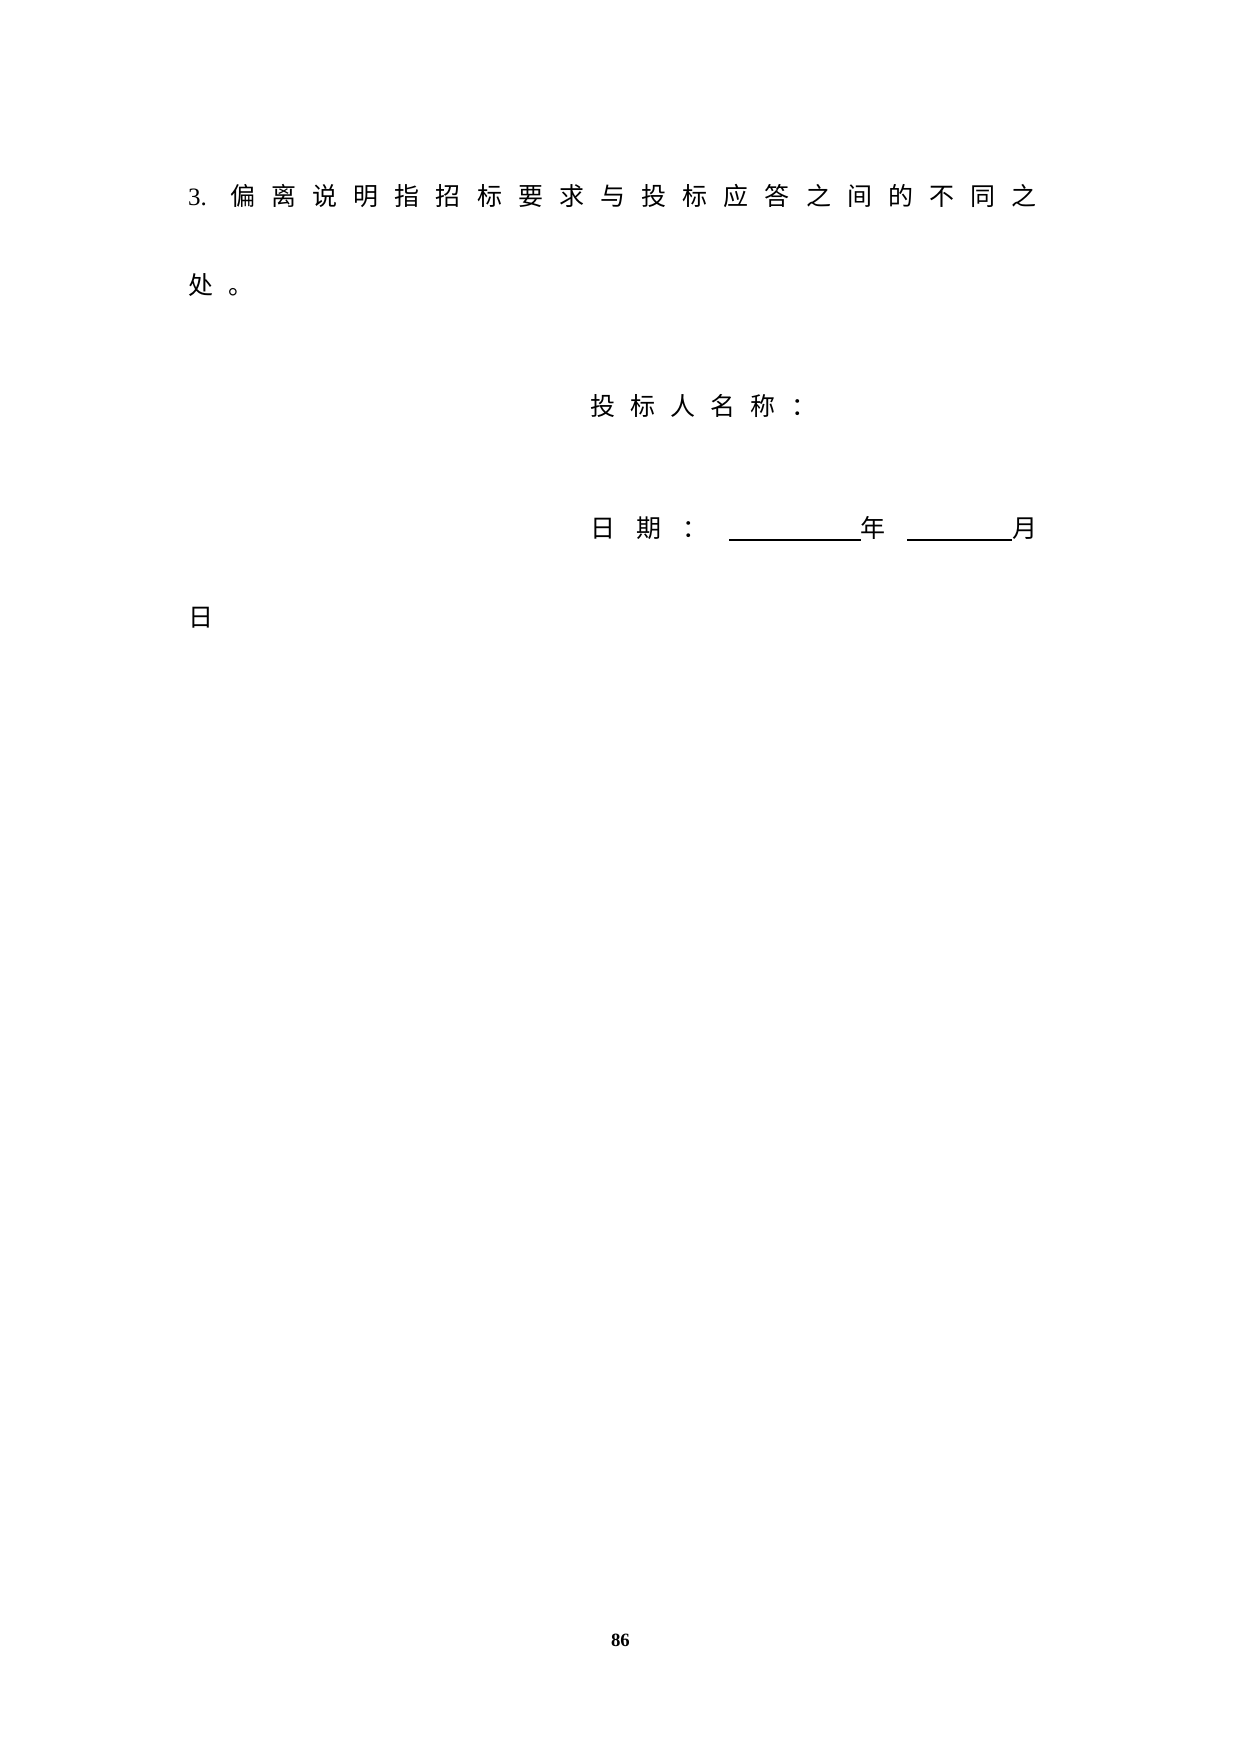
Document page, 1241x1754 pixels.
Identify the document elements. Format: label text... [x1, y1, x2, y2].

text 3. 偏离说明指招标要求与投标应答之间的不同之处。 [188, 164, 1052, 313]
text 投标人名称： [188, 375, 1052, 434]
text 日期： 年 月 日 [188, 497, 1052, 645]
